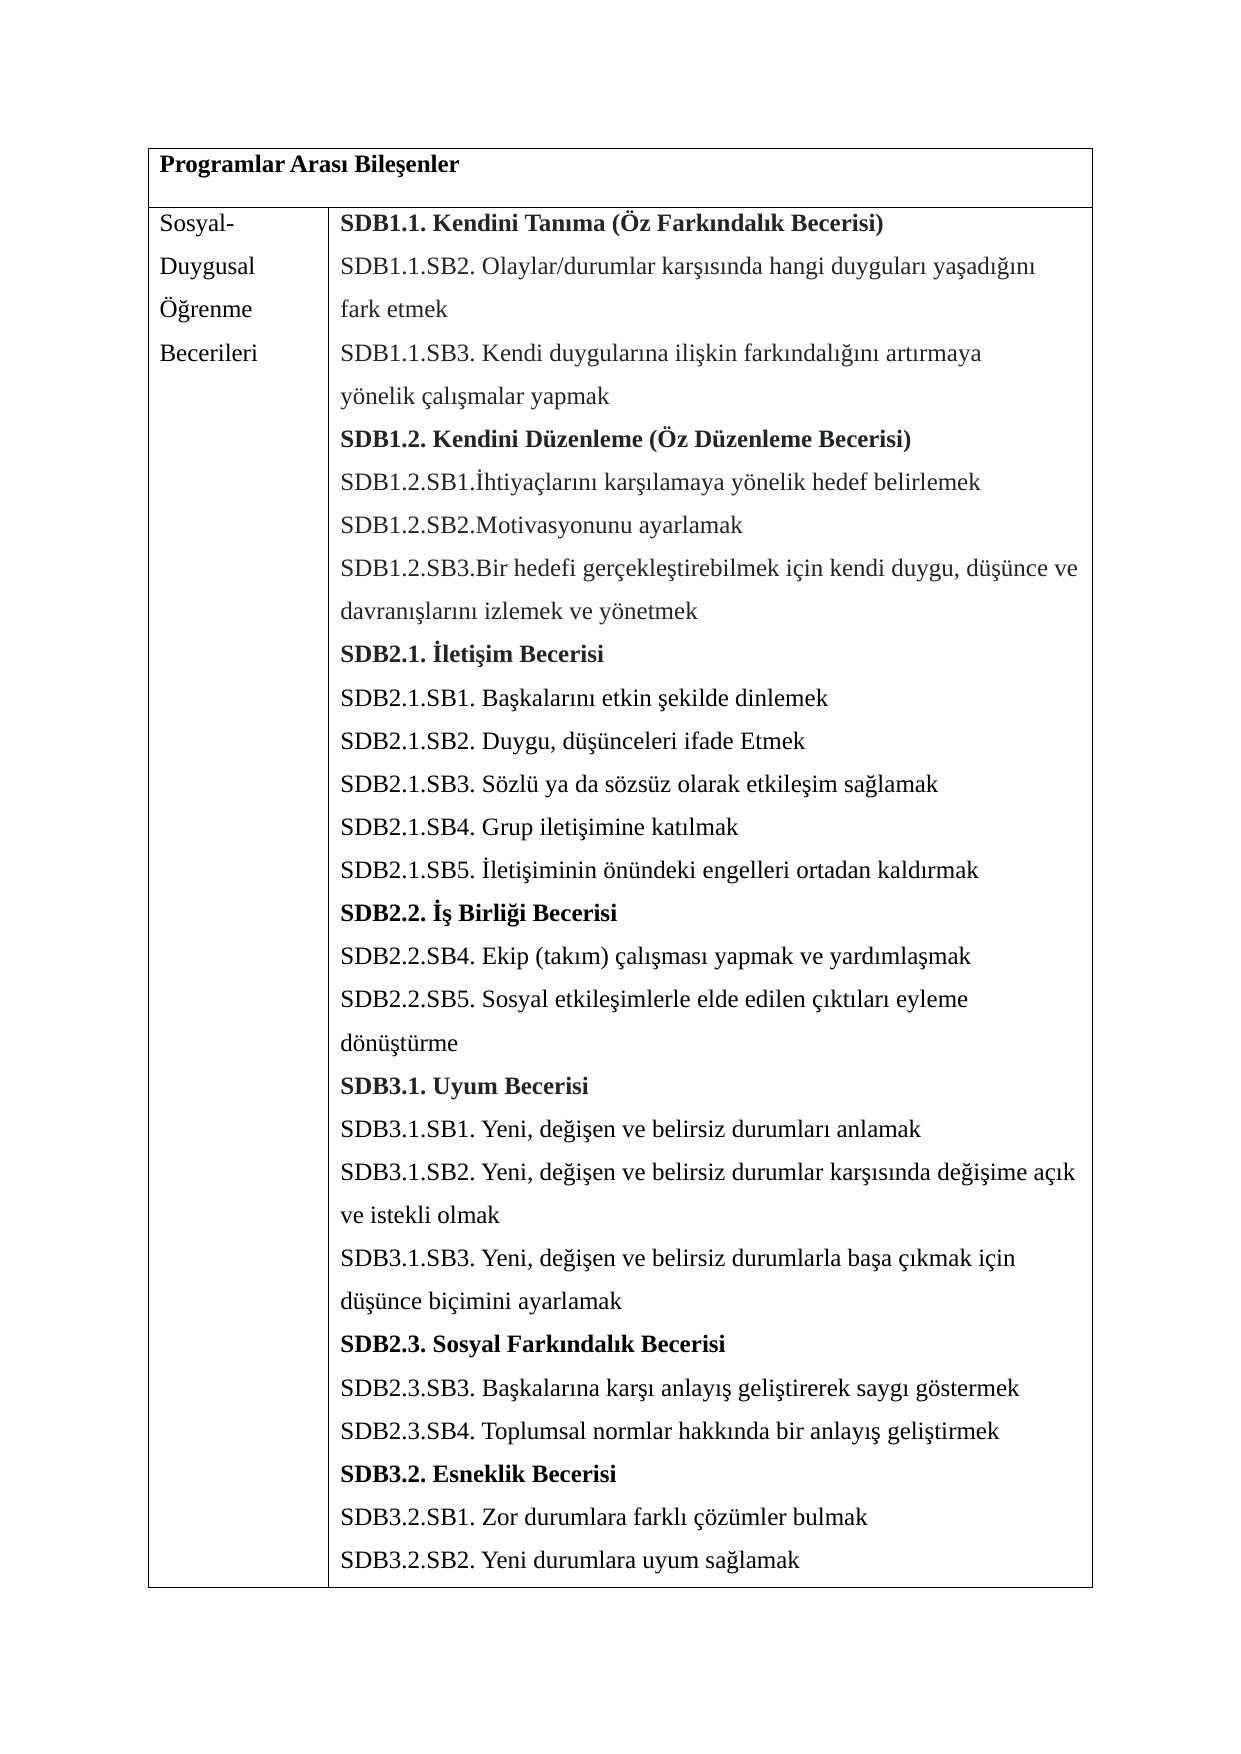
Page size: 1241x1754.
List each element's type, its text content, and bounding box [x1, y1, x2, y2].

table_cell Programlar Arası Bileşenler [149, 149, 1092, 207]
table_cell SDB1.1. Kendini Tanıma (Öz Farkındalık Becerisi) SDB1.1.SB2. Olaylar/durumlar karşısında hangi duyguları yaşadığını fark etmek SDB1.1.SB3. Kendi duygularına ilişkin farkındalığını artırmaya yönelik çalışmalar yapmak SDB1.2. Kendini Düzenleme (Öz Düzenleme Becerisi) SDB1.2.SB1.İhtiyaçlarını karşılamaya yönelik hedef belirlemek SDB1.2.SB2.Motivasyonunu ayarlamak SDB1.2.SB3.Bir hedefi gerçekleştirebilmek için kendi duygu, düşünce ve davranışlarını izlemek ve yönetmek SDB2.1. İletişim Becerisi SDB2.1.SB1. Başkalarını etkin şekilde dinlemek SDB2.1.SB2. Duygu, düşünceleri ifade Etmek SDB2.1.SB3. Sözlü ya da sözsüz olarak etkileşim sağlamak SDB2.1.SB4. Grup iletişimine katılmak SDB2.1.SB5. İletişiminin önündeki engelleri ortadan kaldırmak SDB2.2. İş Birliği Becerisi SDB2.2.SB4. Ekip (takım) çalışması yapmak ve yardımlaşmak SDB2.2.SB5. Sosyal etkileşimlerle elde edilen çıktıları eyleme dönüştürme SDB3.1. Uyum Becerisi SDB3.1.SB1. Yeni, değişen ve belirsiz durumları anlamak SDB3.1.SB2. Yeni, değişen ve belirsiz durumlar karşısında değişime açık ve istekli olmak SDB3.1.SB3. Yeni, değişen ve belirsiz durumlarla başa çıkmak için düşünce biçimini ayarlamak SDB2.3. Sosyal Farkındalık Becerisi SDB2.3.SB3. Başkalarına karşı anlayış geliştirerek saygı göstermek SDB2.3.SB4. Toplumsal normlar hakkında bir anlayış geliştirmek SDB3.2. Esneklik Becerisi SDB3.2.SB1. Zor durumlara farklı çözümler bulmak SDB3.2.SB2. Yeni durumlara uyum sağlamak [329, 208, 1092, 1587]
table_cell Sosyal-Duygusal Öğrenme Becerileri [149, 208, 328, 1587]
